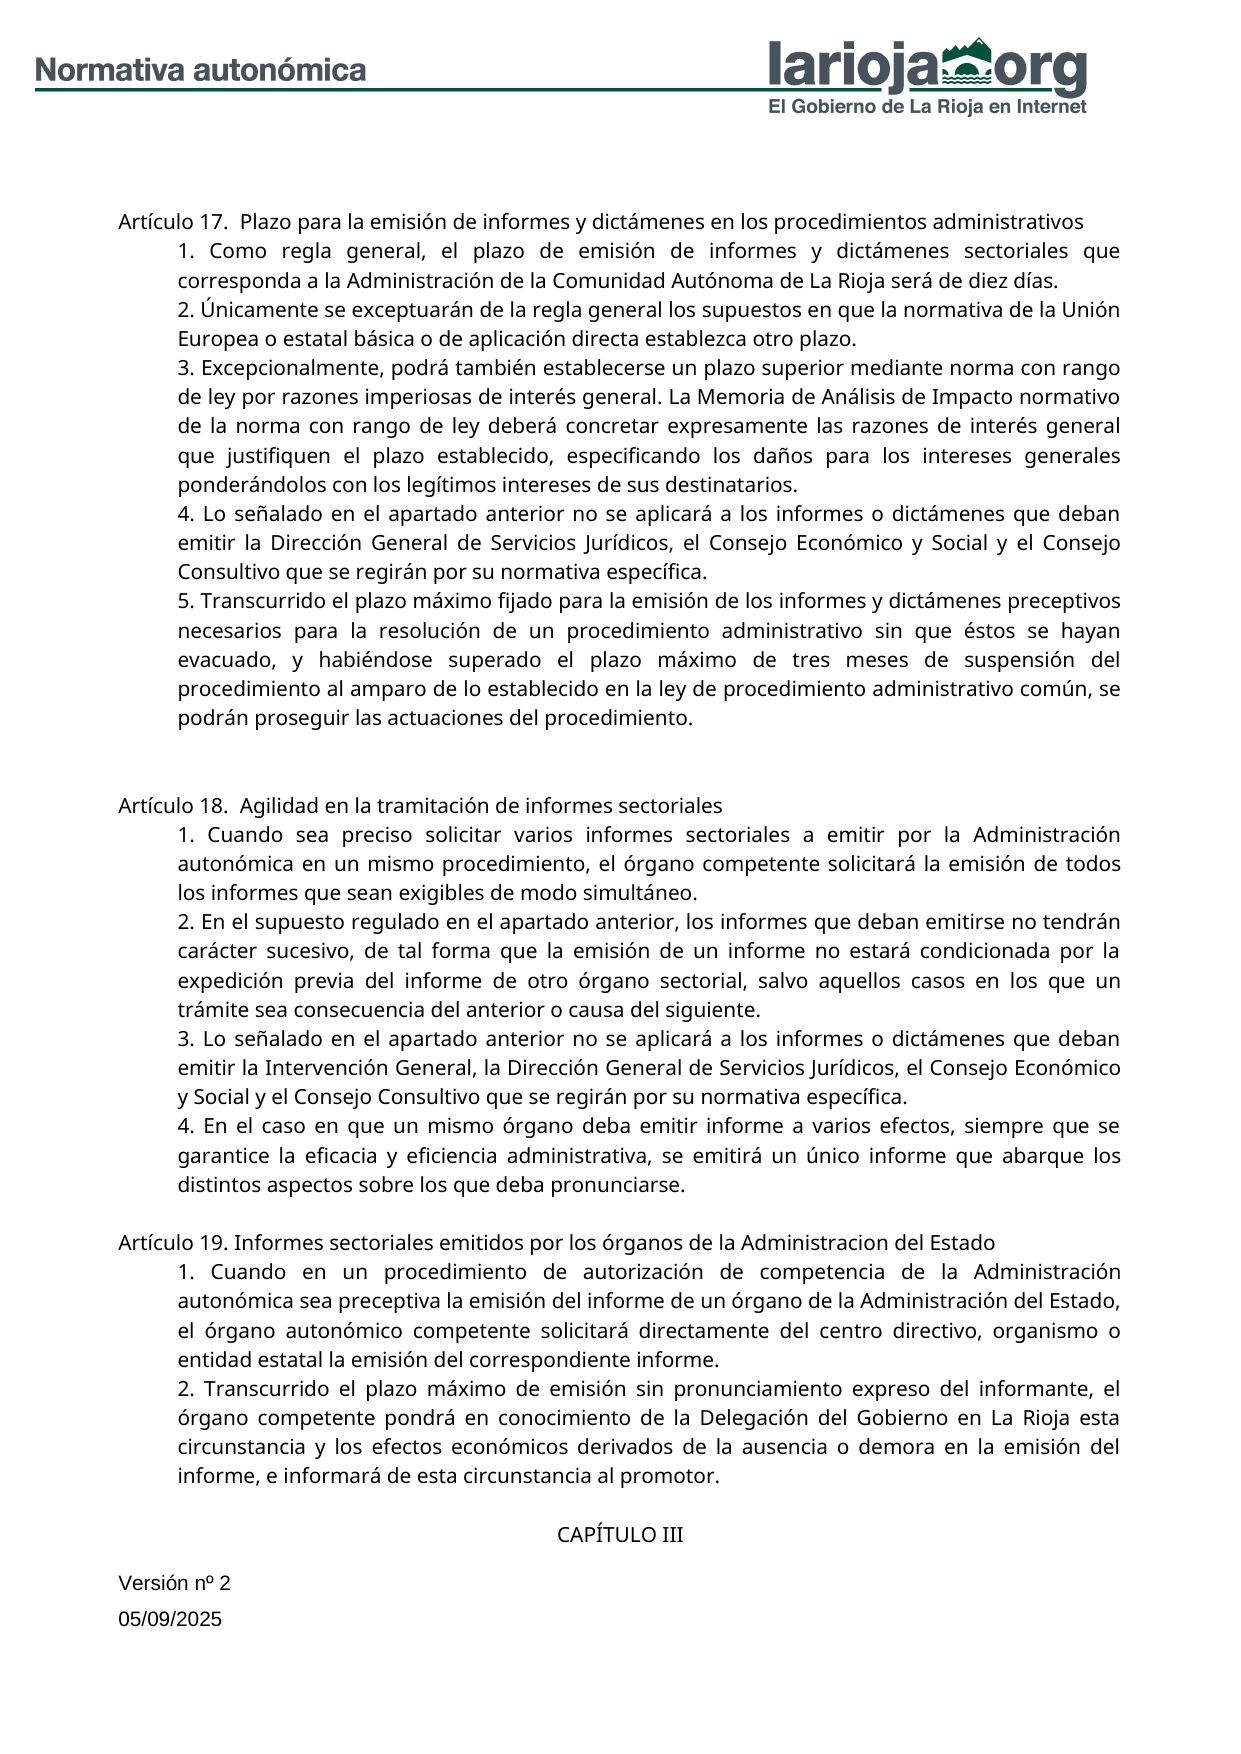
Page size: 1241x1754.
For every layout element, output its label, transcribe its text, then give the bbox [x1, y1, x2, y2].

list Informes sectoriales emitidos por los órganos de la Administracion del Estado [118, 1227, 1122, 1256]
list Agilidad en la tramitación de informes sectoriales [118, 790, 1122, 819]
text 1. Como regla general, el plazo de emisión de informes y dictámenes sectoriales que corresponda a la Administración de la Comunidad Autónoma de La Rioja será de diez días. [177, 236, 1122, 294]
text 4. En el caso en que un mismo órgano deba emitir informe a varios efectos, siempre que se garantice la eficacia y eficiencia administrativa, se emitirá un único informe que abarque los distintos aspectos sobre los que deba pronunciarse. [177, 1111, 1122, 1198]
text 2. Transcurrido el plazo máximo de emisión sin pronunciamiento expreso del informante, el órgano competente pondrá en conocimiento de la Delegación del Gobierno en La Rioja esta circunstancia y los efectos económicos derivados de la ausencia o demora en la emisión del informe, e informará de esta circunstancia al promotor. [177, 1373, 1122, 1490]
text 2. Únicamente se exceptuarán de la regla general los supuestos en que la normativa de la Unión Europea o estatal básica o de aplicación directa establezca otro plazo. [177, 294, 1122, 352]
text 3. Excepcionalmente, podrá también establecerse un plazo superior mediante norma con rango de ley por razones imperiosas de interés general. La Memoria de Análisis de Impacto normativo de la norma con rango de ley deberá concretar expresamente las razones de interés general que justifiquen el plazo establecido, especificando los daños para los intereses generales ponderándolos con los legítimos intereses de sus destinatarios. [177, 352, 1122, 498]
text 1. Cuando sea preciso solicitar varios informes sectoriales a emitir por la Administración autonómica en un mismo procedimiento, el órgano competente solicitará la emisión de todos los informes que sean exigibles de modo simultáneo. [177, 819, 1122, 906]
text 3. Lo señalado en el apartado anterior no se aplicará a los informes o dictámenes que deban emitir la Intervención General, la Dirección General de Servicios Jurídicos, el Consejo Económico y Social y el Consejo Consultivo que se regirán por su normativa específica. [177, 1023, 1122, 1111]
text 2. En el supuesto regulado en el apartado anterior, los informes que deban emitirse no tendrán carácter sucesivo, de tal forma que la emisión de un informe no estará condicionada por la expedición previa del informe de otro órgano sectorial, salvo aquellos casos en los que un trámite sea consecuencia del anterior o causa del siguiente. [177, 906, 1122, 1023]
text 4. Lo señalado en el apartado anterior no se aplicará a los informes o dictámenes que deban emitir la Dirección General de Servicios Jurídicos, el Consejo Económico y Social y el Consejo Consultivo que se regirán por su normativa específica. [177, 498, 1122, 586]
text 1. Cuando en un procedimiento de autorización de competencia de la Administración autonómica sea preceptiva la emisión del informe de un órgano de la Administración del Estado, el órgano autonómico competente solicitará directamente del centro directivo, organismo o entidad estatal la emisión del correspondiente informe. [177, 1256, 1122, 1373]
text CAPÍTULO III [118, 1519, 1122, 1548]
picture [31, 32, 1091, 121]
text 5. Transcurrido el plazo máximo fijado para la emisión de los informes y dictámenes preceptivos necesarios para la resolución de un procedimiento administrativo sin que éstos se hayan evacuado, y habiéndose superado el plazo máximo de tres meses de suspensión del procedimiento al amparo de lo establecido en la ley de procedimiento administrativo común, se podrán proseguir las actuaciones del procedimiento. [177, 586, 1122, 731]
list Plazo para la emisión de informes y dictámenes en los procedimientos administrativos [118, 206, 1122, 236]
